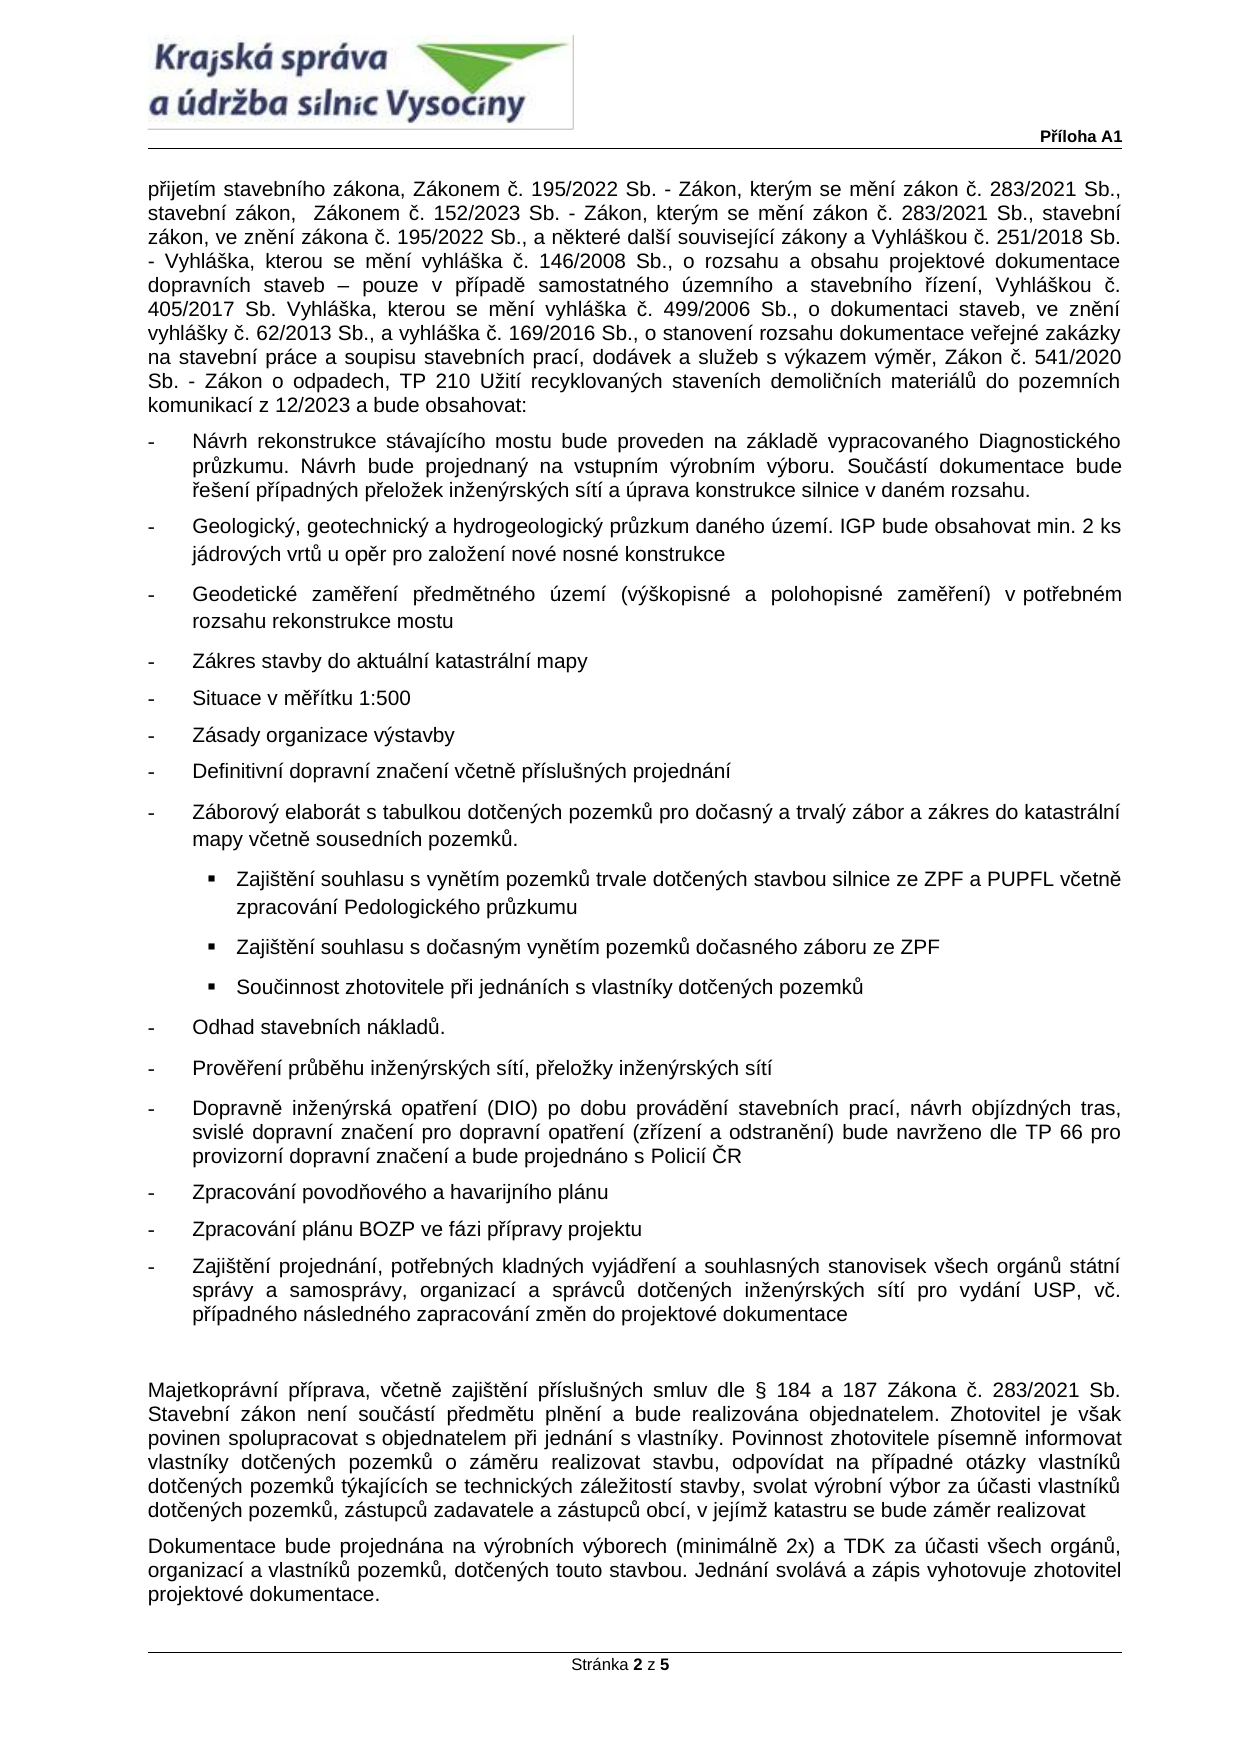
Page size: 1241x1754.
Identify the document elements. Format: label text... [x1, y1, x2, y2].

list Situace v měřítku 1:500 [148, 686, 1122, 710]
list Definitivní dopravní značení včetně příslušných projednání [148, 759, 1122, 783]
list Zpracování povodňového a havarijního plánu [148, 1180, 1122, 1204]
list Zásady organizace výstavby [148, 723, 1122, 747]
text Dokumentace bude projednána na výrobních výborech (minimálně 2x) a TDK za účasti všech orgánů, organizací a vlastníků pozemků, dotčených touto stavbou. Jednání svolává a zápis vyhotovuje zhotovitel projektové dokumentace. [148, 1534, 1122, 1606]
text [148, 177, 1122, 417]
text Majetkoprávní příprava, včetně zajištění příslušných smluv dle § 184 a 187 Zákona č. 283/2021 Sb. Stavební zákon není součástí předmětu plnění a bude realizována objednatelem. Zhotovitel je však povinen spolupracovat s objednatelem při jednání s vlastníky. Povinnost zhotovitele písemně informovat vlastníky dotčených pozemků o záměru realizovat stavbu, odpovídat na případné otázky vlastníků dotčených pozemků týkajících se technických záležitostí stavby, svolat výrobní výbor za účasti vlastníků dotčených pozemků, zástupců zadavatele a zástupců obcí, v jejímž katastru se bude záměr realizovat [148, 1378, 1122, 1522]
list Geologický, geotechnický a hydrogeologický průzkum daného území. IGP bude obsahovat min. 2 ks jádrových vrtů u opěr pro založení nové nosné konstrukce [148, 514, 1122, 566]
list Prověření průběhu inženýrských sítí, přeložky inženýrských sítí [148, 1055, 1122, 1079]
list Zajištění projednání, potřebných kladných vyjádření a souhlasných stanovisek všech orgánů státní správy a samosprávy, organizací a správců dotčených inženýrských sítí pro vydání USP, vč. případného následného zapracování změn do projektové dokumentace [148, 1253, 1122, 1326]
list Geodetické zaměření předmětného území (výškopisné a polohopisné zaměření) v potřebném rozsahu rekonstrukce mostu [148, 582, 1122, 633]
picture [147, 35, 574, 131]
list Záborový elaborát s tabulkou dotčených pozemků pro dočasný a trvalý zábor a zákres do katastrální mapy včetně sousedních pozemků. [148, 799, 1122, 851]
list Zákres stavby do aktuální katastrální mapy [148, 649, 1122, 673]
list Dopravně inženýrská opatření (DIO) po dobu provádění stavebních prací, návrh objízdných tras, svislé dopravní značení pro dopravní opatření (zřízení a odstranění) bude navrženo dle TP 66 pro provizorní dopravní značení a bude projednáno s Policií ČR [148, 1096, 1122, 1168]
list Odhad stavebních nákladů. [148, 1015, 1122, 1039]
list Zpracování plánu BOZP ve fázi přípravy projektu [148, 1217, 1122, 1241]
list Zajištění souhlasu s vynětím pozemků trvale dotčených stavbou silnice ze ZPF a PUPFL včetně zpracování Pedologického průzkumu [207, 867, 1122, 919]
list Součinnost zhotovitele při jednáních s vlastníky dotčených pozemků [207, 975, 1122, 999]
list Návrh rekonstrukce stávajícího mostu bude proveden na základě vypracovaného Diagnostického průzkumu. Návrh bude projednaný na vstupním výrobním výboru. Součástí dokumentace bude řešení případných přeložek inženýrských sítí a úprava konstrukce silnice v daném rozsahu. [148, 429, 1122, 501]
list Zajištění souhlasu s dočasným vynětím pozemků dočasného záboru ze ZPF [207, 935, 1122, 959]
